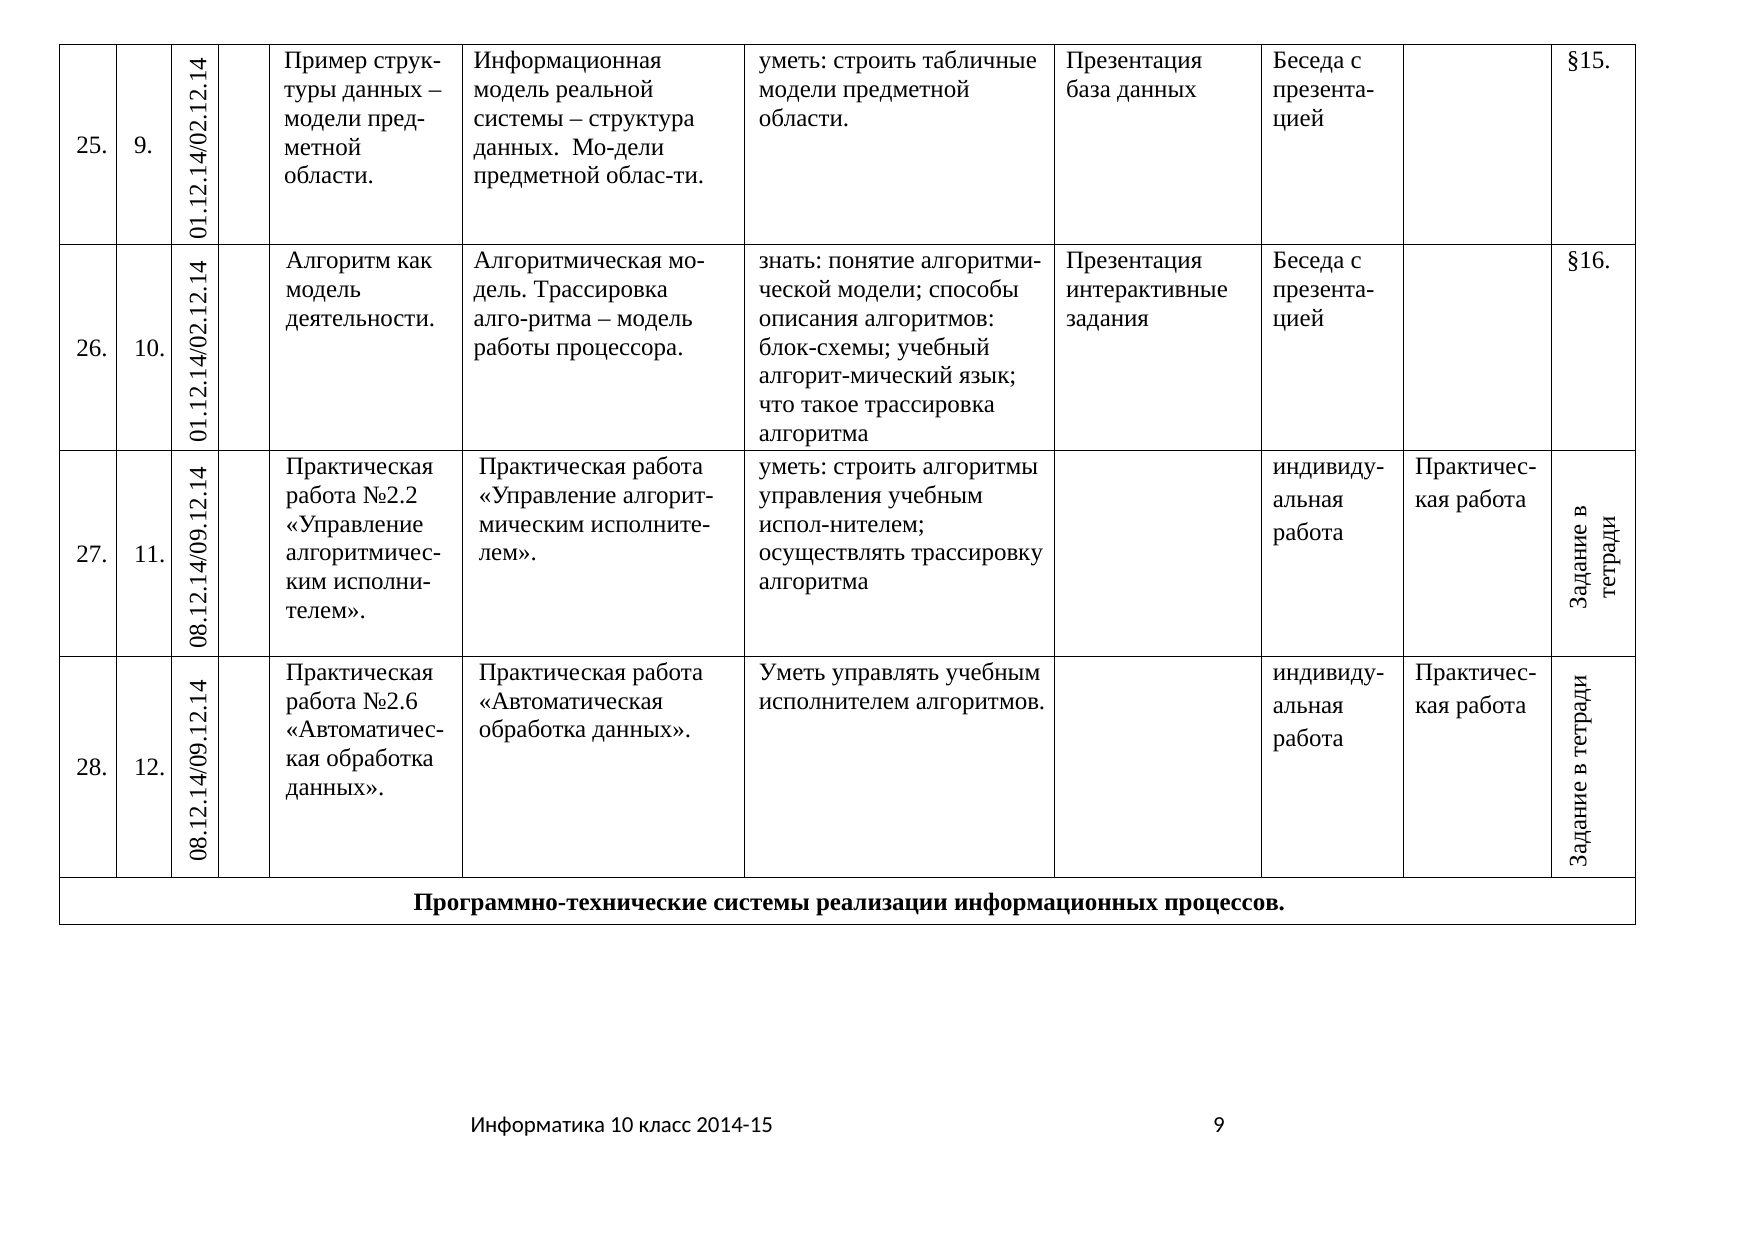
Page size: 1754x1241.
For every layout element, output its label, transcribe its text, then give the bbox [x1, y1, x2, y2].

table_cell Практичес-кая работа [1404, 451, 1551, 656]
table_cell 01.12.14/02.12.14 [172, 245, 218, 450]
table_cell [60, 657, 116, 877]
table_cell Задание в тетради [1552, 451, 1635, 656]
table_cell [219, 45, 269, 244]
table_cell Практичес-кая работа [1404, 657, 1551, 877]
table_cell [1404, 245, 1551, 450]
table_cell [117, 657, 171, 877]
table_cell уметь: строить алгоритмы управления учебным испол-нителем; осуществлять трассировку алгоритма [745, 451, 1054, 656]
table_cell §16. [1552, 245, 1635, 450]
table_cell Беседа с презента-цией [1262, 245, 1403, 450]
table_cell индивиду-альная работа [1262, 657, 1403, 877]
table_cell Практическая работа «Управление алгорит-мическим исполните-лем». [463, 451, 744, 656]
table_cell §15. [1552, 45, 1635, 244]
table_cell [1404, 45, 1551, 244]
table_cell 08.12.14/09.12.14 [172, 451, 218, 656]
table_cell [1055, 657, 1261, 877]
table_cell [60, 451, 116, 656]
table_cell Программно-технические системы реализации информационных процессов. [60, 878, 1635, 924]
table_cell [60, 245, 116, 450]
table_cell Практическая работа №2.6 «Автоматичес-кая обработка данных». [270, 657, 462, 877]
table_cell [117, 451, 171, 656]
table_cell [117, 245, 171, 450]
table_cell [1055, 451, 1261, 656]
table_cell индивиду-альная работа [1262, 451, 1403, 656]
table_cell Задание в тетради [1552, 657, 1635, 877]
table_cell Алгоритм как модель деятельности. [270, 245, 462, 450]
table_cell Презентация база данных [1055, 45, 1261, 244]
table_cell [117, 45, 171, 244]
table_cell [60, 45, 116, 244]
table_cell Презентация интерактивные задания [1055, 245, 1261, 450]
table_cell Информационная модель реальной системы – структура данных. Мо-дели предметной облас-ти. [463, 45, 744, 244]
table_cell Алгоритмическая мо-дель. Трассировка алго-ритма – модель работы процессора. [463, 245, 744, 450]
table_cell 08.12.14/09.12.14 [172, 657, 218, 877]
table_cell [219, 657, 269, 877]
table_cell 01.12.14/02.12.14 [172, 45, 218, 244]
table_cell Практическая работа №2.2 «Управление алгоритмичес-ким исполни-телем». [270, 451, 462, 656]
table_cell [219, 451, 269, 656]
table_cell [219, 245, 269, 450]
table_cell уметь: строить табличные модели предметной области. [745, 45, 1054, 244]
table_cell Уметь управлять учебным исполнителем алгоритмов. [745, 657, 1054, 877]
table_cell Беседа с презента-цией [1262, 45, 1403, 244]
table_cell Пример струк-туры данных – модели пред-метной области. [270, 45, 462, 244]
table_cell Практическая работа «Автоматическая обработка данных». [463, 657, 744, 877]
table_cell знать: понятие алгоритми-ческой модели; способы описания алгоритмов: блок-схемы; учебный алгорит-мический язык; что такое трассировка алгоритма [745, 245, 1054, 450]
